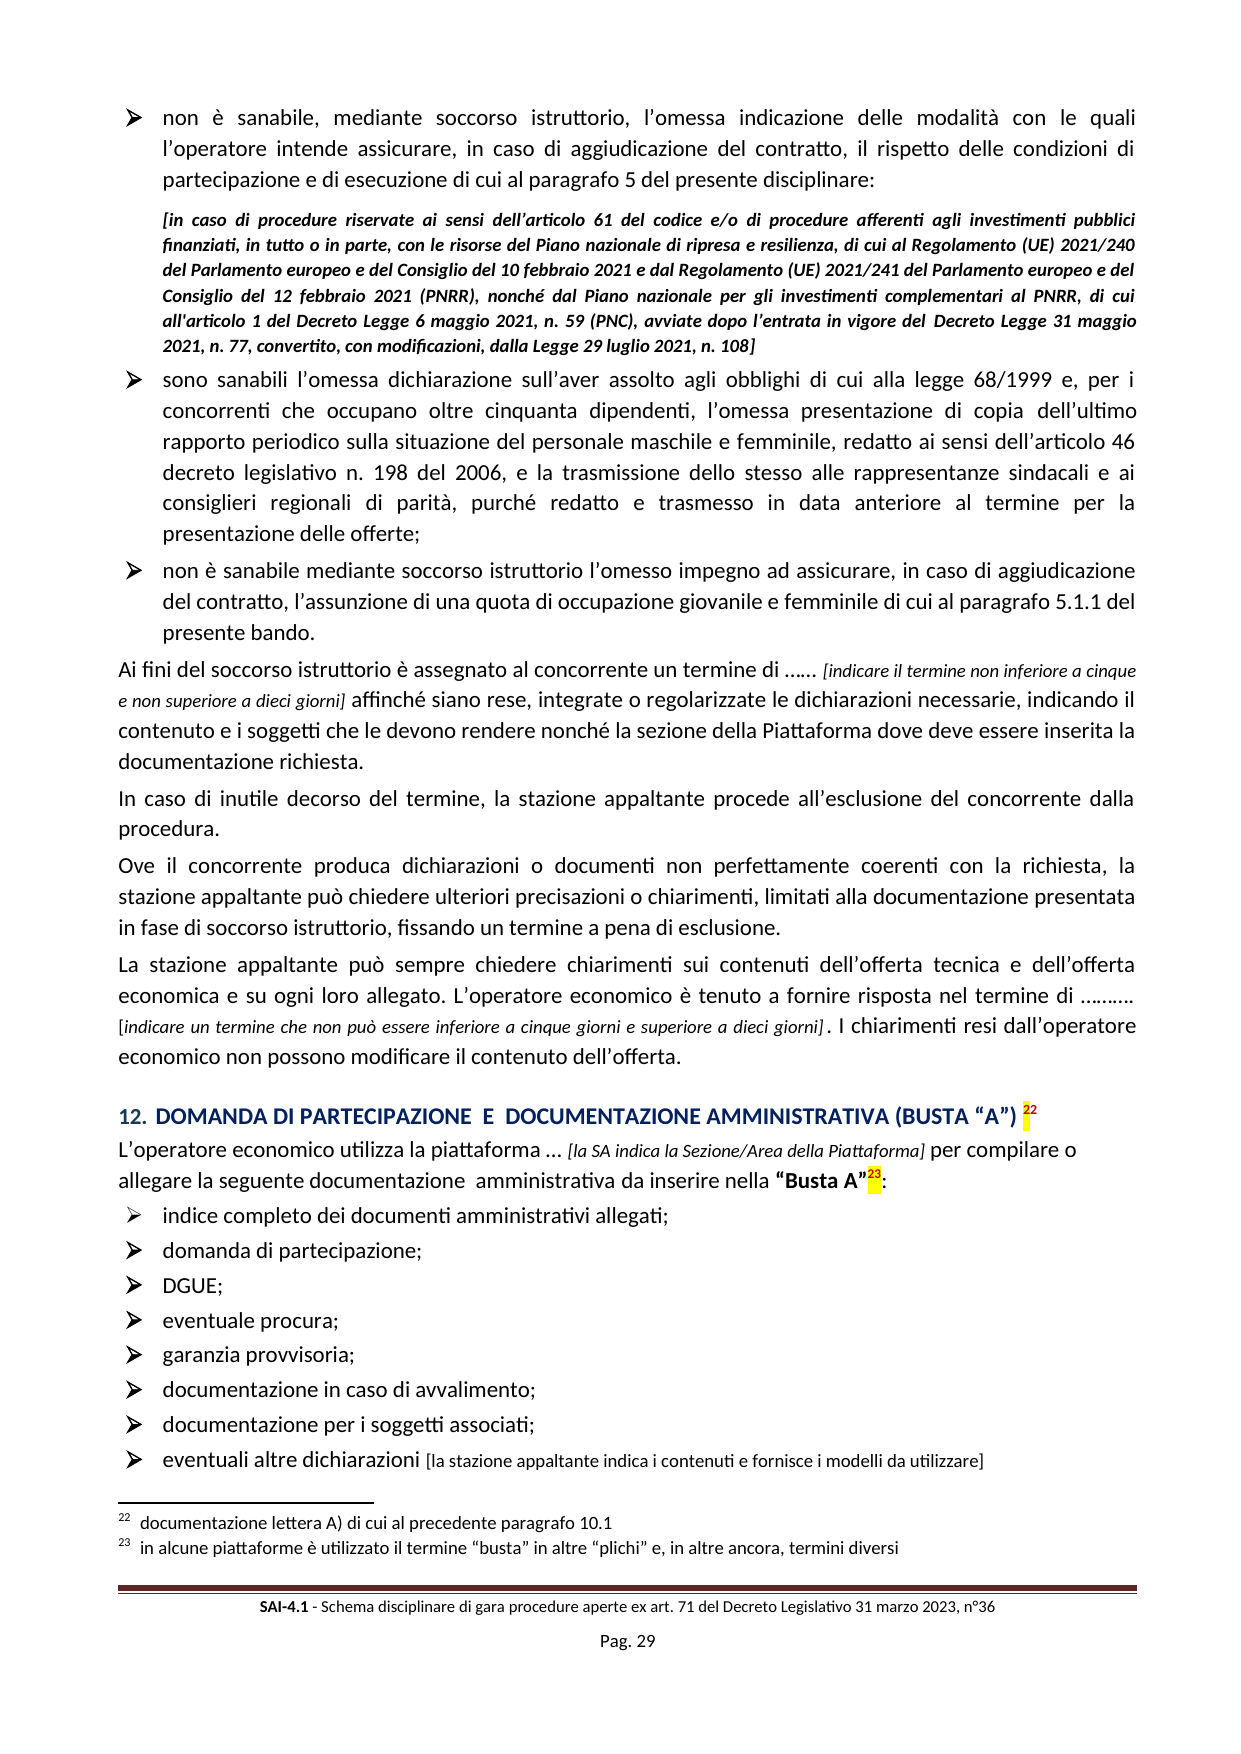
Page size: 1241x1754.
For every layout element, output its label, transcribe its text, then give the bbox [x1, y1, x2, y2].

list DGUE; [125, 1271, 1137, 1299]
subtitle DOMANDA DI PARTECIPAZIONE E DOCUMENTAZIONE AMMINISTRATIVA (BUSTA “A”) [118, 1098, 1137, 1131]
list documentazione in caso di avvalimento; [125, 1376, 1137, 1403]
list non è sanabile mediante soccorso istruttorio l’omesso impegno ad assicurare, in caso di aggiudicazione del contratto, l’assunzione di una quota di occupazione giovanile e femminile di cui al paragrafo 5.1.1 del presente bando. [125, 556, 1137, 646]
list garanzia provvisoria; [125, 1341, 1137, 1369]
list [in caso di procedure riservate ai sensi dell’articolo 61 del codice e/o di procedure afferenti agli investimenti pubblici finanziati, in tutto o in parte, con le risorse del Piano nazionale di ripresa e resilienza, di cui al Regolamento (UE) 2021/240 del Parlamento europeo e del Consiglio del 10 febbraio 2021 e dal Regolamento (UE) 2021/241 del Parlamento europeo e del Consiglio del 12 febbraio 2021 (PNRR), nonché dal Piano nazionale per gli investimenti complementari al PNRR, di cui all'articolo 1 del Decreto Legge 6 maggio 2021, n. 59 (PNC), avviate dopo l’entrata in vigore del Decreto Legge 31 maggio 2021, n. 77, convertito, con modificazioni, dalla Legge 29 luglio 2021, n. 108] [162, 208, 1137, 357]
list eventuali altre dichiarazioni [la stazione appaltante indica i contenuti e fornisce i modelli da utilizzare] [125, 1445, 1137, 1473]
list domanda di partecipazione; [125, 1236, 1137, 1264]
list indice completo dei documenti amministrativi allegati; [125, 1201, 1137, 1229]
text Ai fini del soccorso istruttorio è assegnato al concorrente un termine di …… [indicare il termine non inferiore a cinque e non superiore a dieci giorni] affinché siano rese, integrate o regolarizzate le dichiarazioni necessarie, indicando il contenuto e i soggetti che le devono rendere nonché la sezione della Piattaforma dove deve essere inserita la documentazione richiesta. [118, 655, 1137, 775]
list documentazione per i soggetti associati; [125, 1410, 1137, 1438]
list sono sanabili l’omessa dichiarazione sull’aver assolto agli obblighi di cui alla legge 68/1999 e, per i concorrenti che occupano oltre cinquanta dipendenti, l’omessa presentazione di copia dell’ultimo rapporto periodico sulla situazione del personale maschile e femminile, redatto ai sensi dell’articolo 46 decreto legislativo n. 198 del 2006, e la trasmissione dello stesso alle rappresentanze sindacali e ai consiglieri regionali di parità, purché redatto e trasmesso in data anteriore al termine per la presentazione delle offerte; [125, 366, 1137, 547]
list non è sanabile, mediante soccorso istruttorio, l’omessa indicazione delle modalità con le quali l’operatore intende assicurare, in caso di aggiudicazione del contratto, il rispetto delle condizioni di partecipazione e di esecuzione di cui al paragrafo 5 del presente disciplinare: [125, 103, 1137, 193]
text La stazione appaltante può sempre chiedere chiarimenti sui contenuti dell’offerta tecnica e dell’offerta economica e su ogni loro allegato. L’operatore economico è tenuto a fornire risposta nel termine di ………. [indicare un termine che non può essere inferiore a cinque giorni e superiore a dieci giorni]. I chiarimenti resi dall’operatore economico non possono modificare il contenuto dell’offerta. [118, 950, 1137, 1070]
list eventuale procura; [125, 1306, 1137, 1334]
text Ove il concorrente produca dichiarazioni o documenti non perfettamente coerenti con la richiesta, la stazione appaltante può chiedere ulteriori precisazioni o chiarimenti, limitati alla documentazione presentata in fase di soccorso istruttorio, fissando un termine a pena di esclusione. [118, 852, 1137, 941]
text L’operatore economico utilizza la piattaforma … [la SA indica la Sezione/Area della Piattaforma] per compilare o allegare la seguente documentazione amministrativa da inserire nella “Busta A”: [118, 1135, 1137, 1194]
text In caso di inutile decorso del termine, la stazione appaltante procede all’esclusione del concorrente dalla procedura. [118, 784, 1137, 843]
